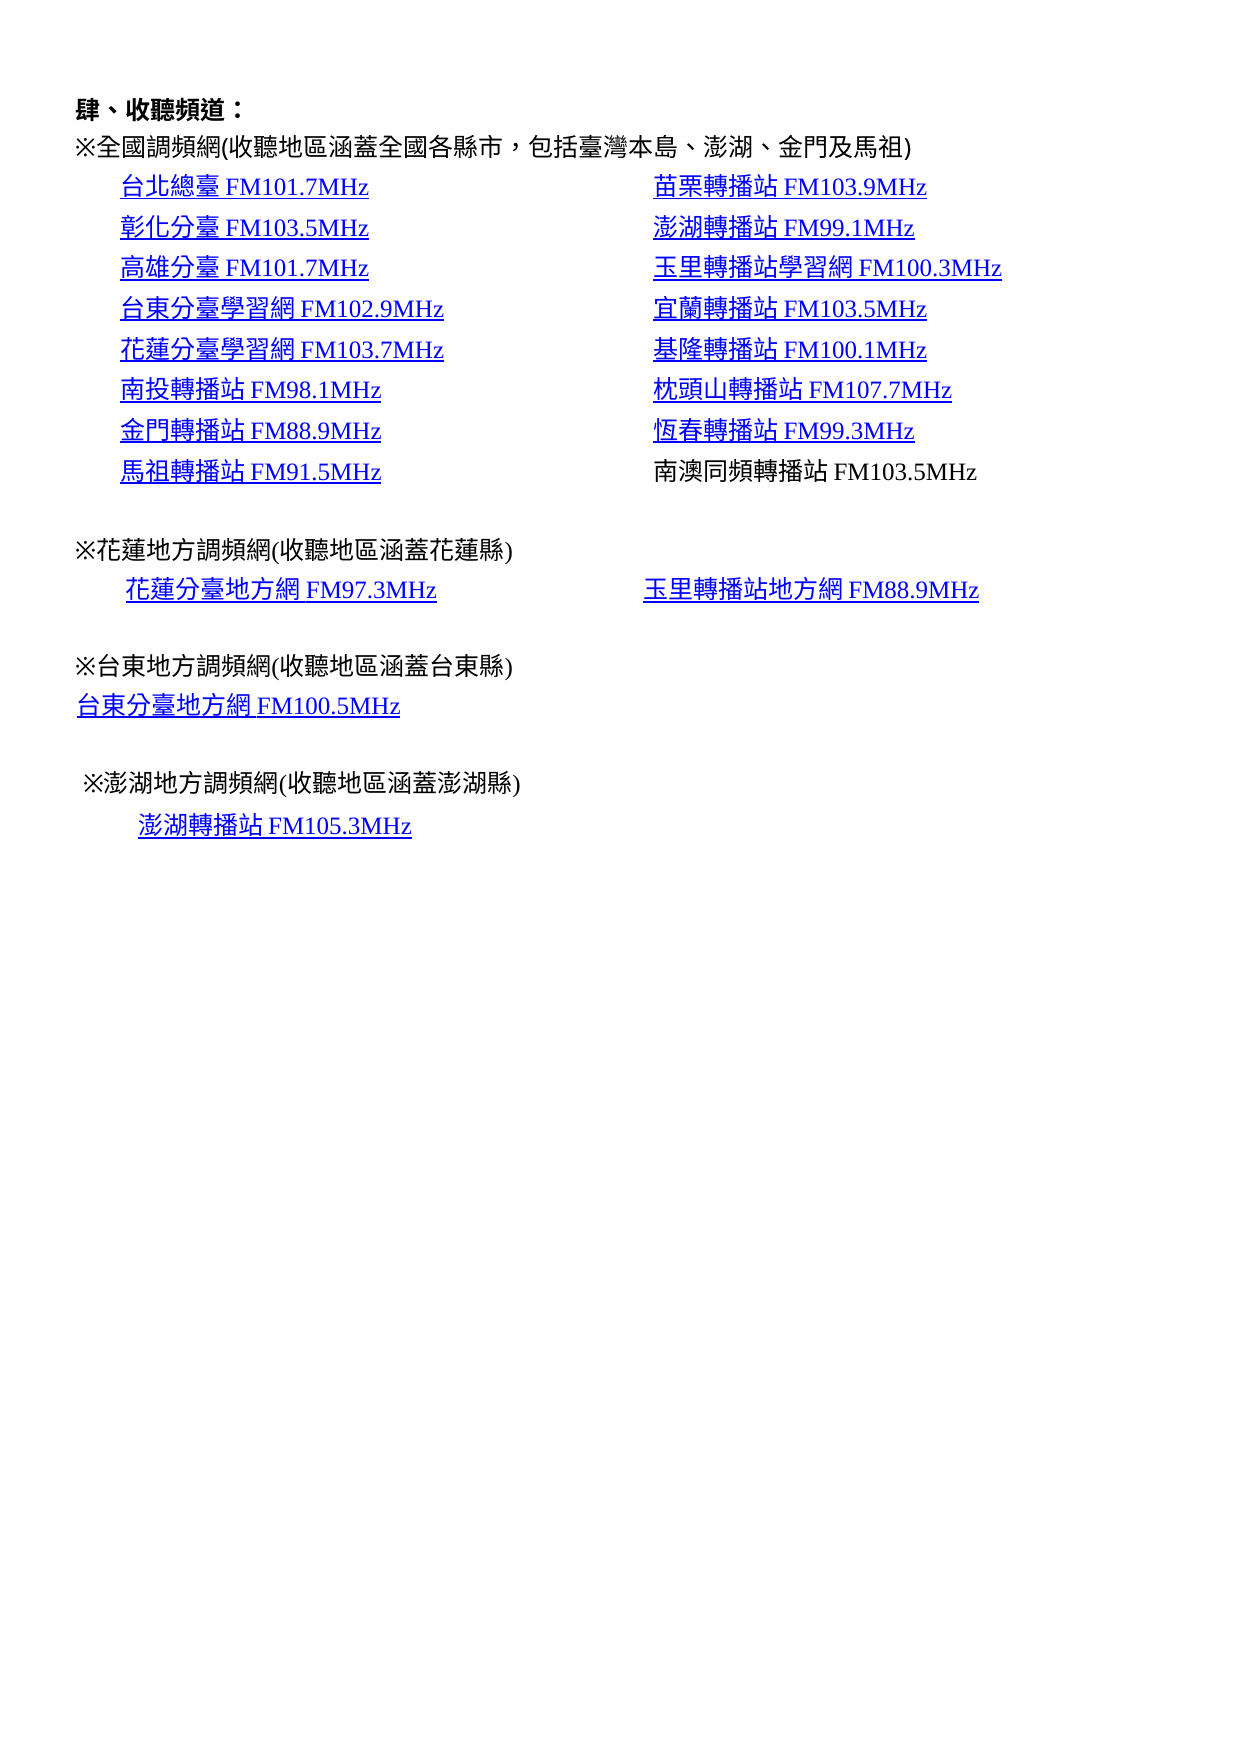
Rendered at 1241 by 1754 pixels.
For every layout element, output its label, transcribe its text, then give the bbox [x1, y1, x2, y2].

table_cell [75, 683, 1165, 921]
table_header ※全國調頻網(收聽地區涵蓋全國各縣市，包括臺灣本島、澎湖、金門及馬祖) [75, 127, 1165, 164]
table_cell ※花蓮地方調頻網(收聽地區涵蓋花蓮縣) [75, 165, 1165, 568]
table_cell ※台東地方調頻網(收聽地區涵蓋台東縣) [75, 568, 1165, 683]
text 肆、收聽頻道： [75, 89, 1165, 127]
